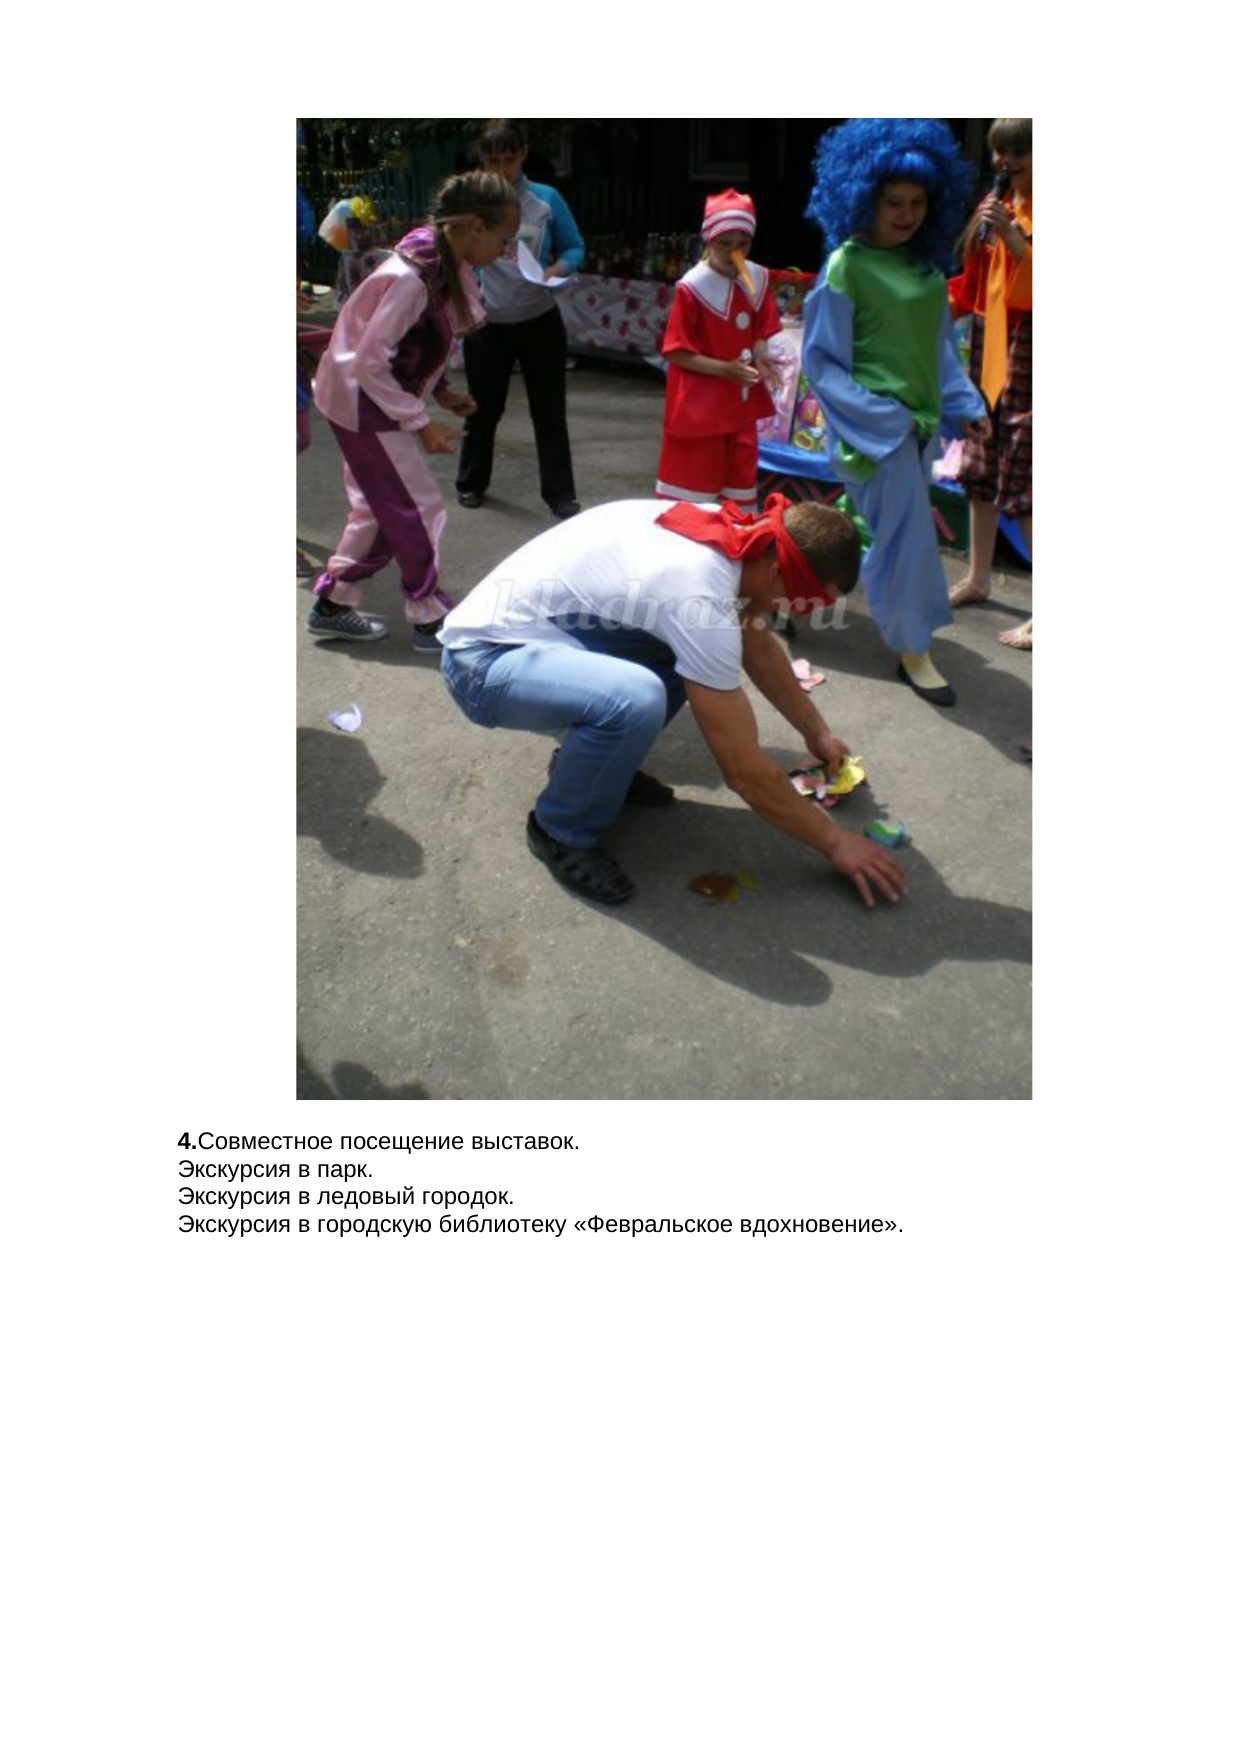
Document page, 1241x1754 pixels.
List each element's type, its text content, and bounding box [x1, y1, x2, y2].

text 4.Совместное посещение выставок. Экскурсия в парк. Экскурсия в ледовый городок. Экскурсия в городскую библиотеку «Февральское вдохновение». [177, 1099, 1152, 1237]
picture [296, 118, 1033, 1100]
